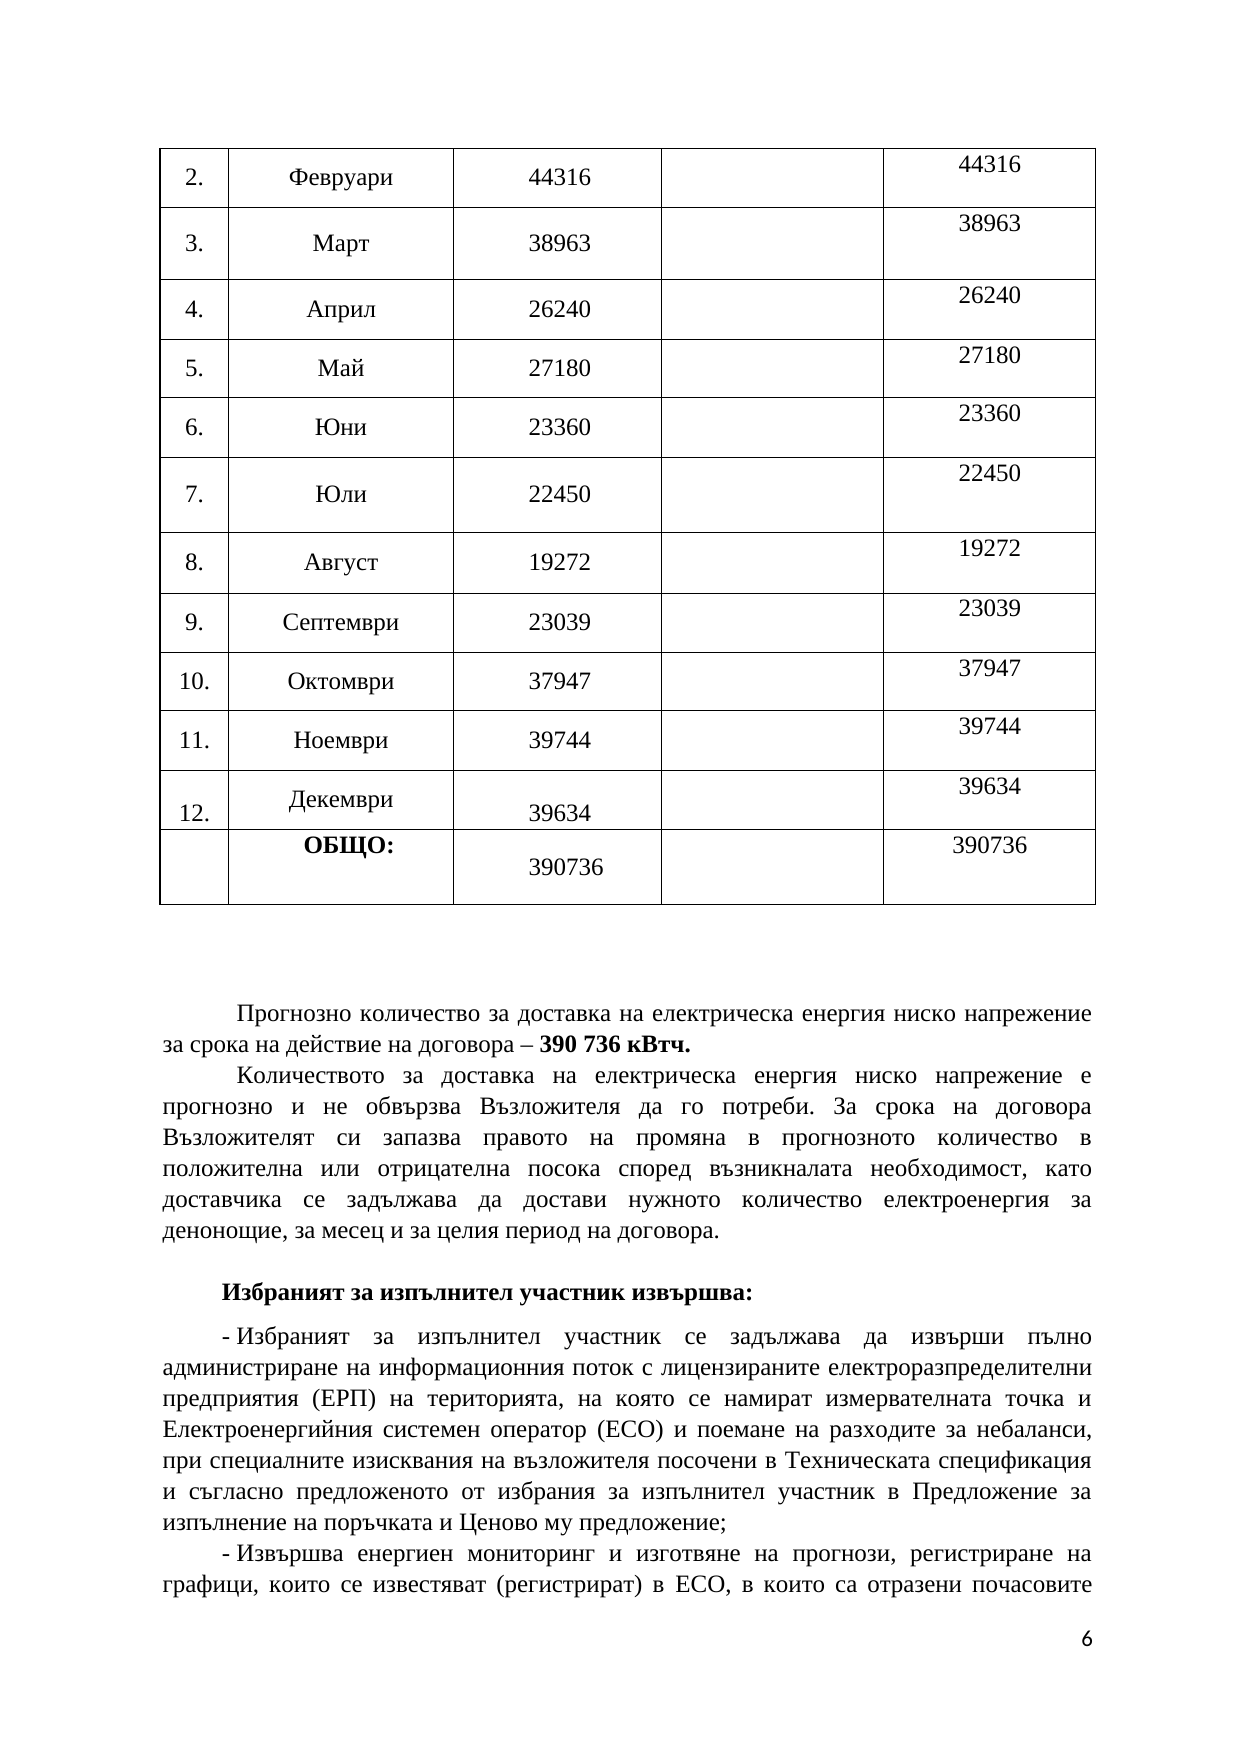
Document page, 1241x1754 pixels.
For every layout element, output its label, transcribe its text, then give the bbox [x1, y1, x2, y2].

table_cell 26240 [454, 280, 661, 339]
table_cell 22450 [454, 458, 661, 532]
table_cell [662, 340, 883, 397]
table_cell 44316 [454, 149, 661, 207]
table_cell [662, 653, 883, 710]
table_cell [662, 149, 883, 207]
table_cell 12. [161, 771, 228, 829]
table_cell 37947 [454, 653, 661, 710]
table_cell 23039 [884, 594, 1095, 652]
table_cell Юни [229, 398, 453, 457]
table_cell Май [229, 340, 453, 397]
table_cell Април [229, 280, 453, 339]
table_cell 27180 [884, 340, 1095, 397]
list Избраният за изпълнител участник се задължава да извърши пълно администриране на информационния поток с лицензираните електроразпределителни предприятия (ЕРП) на територията, на която се намират измервателната точка и Електроенергийния системен оператор (ECO) и поемане на разходите за небаланси, при специалните изисквания на възложителя посочени в Техническата спецификация и съгласно предложеното от избрания за изпълнител участник в Предложение за изпълнение на поръчката и Ценово му предложение; [162, 1321, 1093, 1536]
table_cell [662, 398, 883, 457]
table_cell 39634 [884, 771, 1095, 829]
table_cell 23360 [884, 398, 1095, 457]
table_cell 26240 [884, 280, 1095, 339]
table_cell Юли [229, 458, 453, 532]
table_cell 11. [161, 711, 228, 770]
table_cell 9. [161, 594, 228, 652]
table_cell ОБЩО: [229, 830, 453, 904]
table_cell 8. [161, 533, 228, 592]
table_cell [662, 280, 883, 339]
table_cell [662, 533, 883, 592]
table_cell 44316 [884, 149, 1095, 207]
table_cell [662, 830, 883, 904]
table_cell [662, 771, 883, 829]
table_cell 2. [161, 149, 228, 207]
table_cell 38963 [454, 208, 661, 279]
table_cell 4. [161, 280, 228, 339]
table_cell 390736 [884, 830, 1095, 904]
table_cell 390736 [454, 830, 661, 904]
table_cell Декември [229, 771, 453, 829]
table_cell 23360 [454, 398, 661, 457]
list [162, 1538, 1093, 1598]
table_cell [161, 830, 228, 904]
table_cell Септември [229, 594, 453, 652]
table_cell 3. [161, 208, 228, 279]
text Прогнозно количество за доставка на електрическа енергия ниско напрежение за срока на действие на договора – 390 736 кВтч. [162, 998, 1093, 1058]
table_cell 38963 [884, 208, 1095, 279]
text Количеството за доставка на електрическа енергия ниско напрежение е прогнозно и не обвързва Възложителя да го потреби. За срока на договора Възложителят си запазва правото на промяна в прогнозното количество в положителна или отрицателна посока според възникналата необходимост, като доставчика се задължава да достави нужното количество електроенергия за денонощие, за месец и за целия период на договора. [162, 1060, 1093, 1244]
table_cell 27180 [454, 340, 661, 397]
text Избраният за изпълнител участник извършва: [162, 1277, 1093, 1306]
table_cell 5. [161, 340, 228, 397]
table_cell 23039 [454, 594, 661, 652]
table_cell Ноември [229, 711, 453, 770]
table_cell Март [229, 208, 453, 279]
table_cell [662, 208, 883, 279]
table_cell 19272 [884, 533, 1095, 592]
table_cell 39744 [884, 711, 1095, 770]
table_cell [662, 458, 883, 532]
table_cell 37947 [884, 653, 1095, 710]
table_cell [662, 594, 883, 652]
table_cell 10. [161, 653, 228, 710]
table_cell 39634 [454, 771, 661, 829]
table_cell 19272 [454, 533, 661, 592]
table_cell Октомври [229, 653, 453, 710]
table_cell 7. [161, 458, 228, 532]
table_cell 6. [161, 398, 228, 457]
table_cell [662, 711, 883, 770]
table_cell Август [229, 533, 453, 592]
table_cell 39744 [454, 711, 661, 770]
table_cell Февруари [229, 149, 453, 207]
table_cell 22450 [884, 458, 1095, 532]
